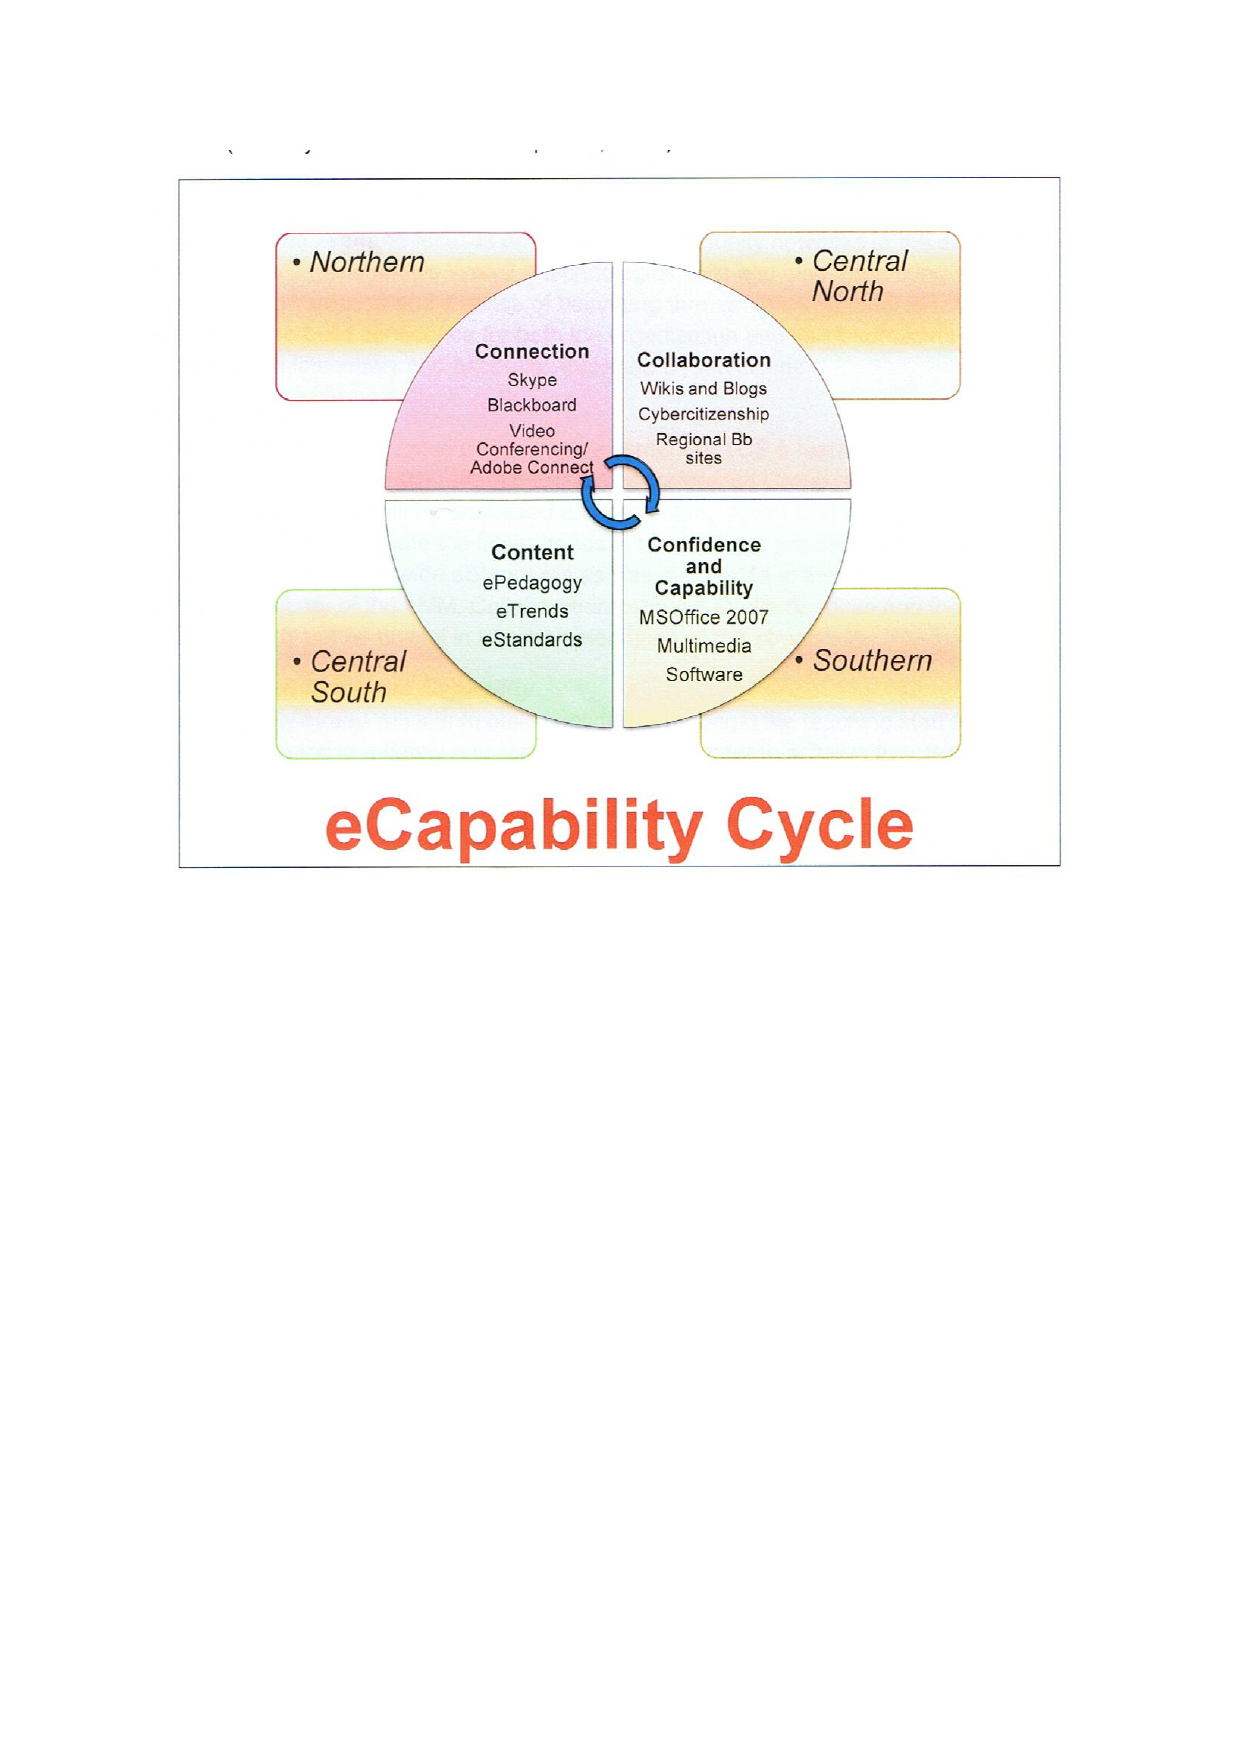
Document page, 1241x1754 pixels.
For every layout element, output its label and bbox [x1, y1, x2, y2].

picture [150, 150, 1091, 898]
